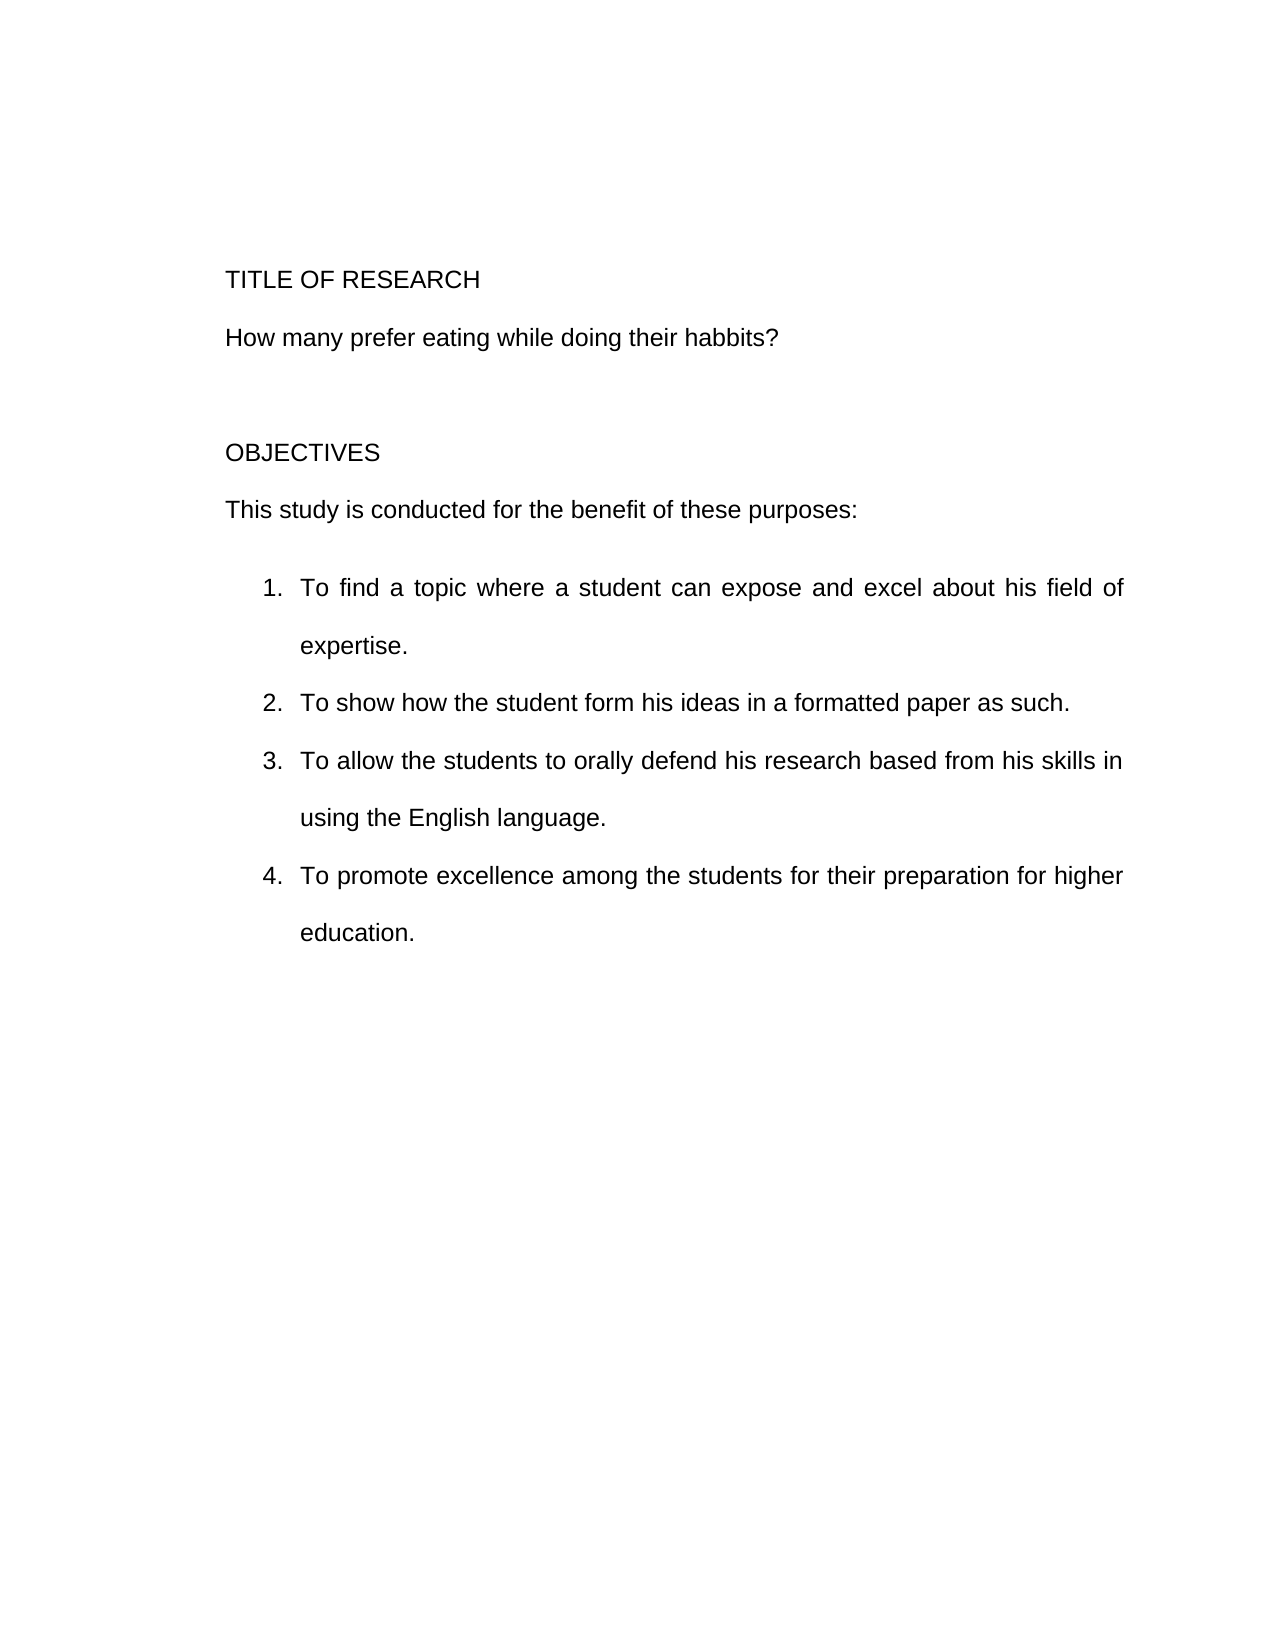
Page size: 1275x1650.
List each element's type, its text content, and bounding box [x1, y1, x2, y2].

list To show how the student form his ideas in a formatted paper as such. [262, 688, 1125, 717]
text This study is conducted for the benefit of these purposes: [225, 495, 1125, 524]
text How many prefer eating while doing their habbits? [225, 322, 1125, 351]
list To allow the students to orally defend his research based from his skills in using the English language. [262, 746, 1125, 832]
text OBJECTIVES [225, 437, 1125, 466]
text TITLE OF RESEARCH [225, 265, 1125, 294]
list To find a topic where a student can expose and excel about his field of expertise. [262, 573, 1125, 659]
list To promote excellence among the students for their preparation for higher education. [262, 861, 1125, 947]
